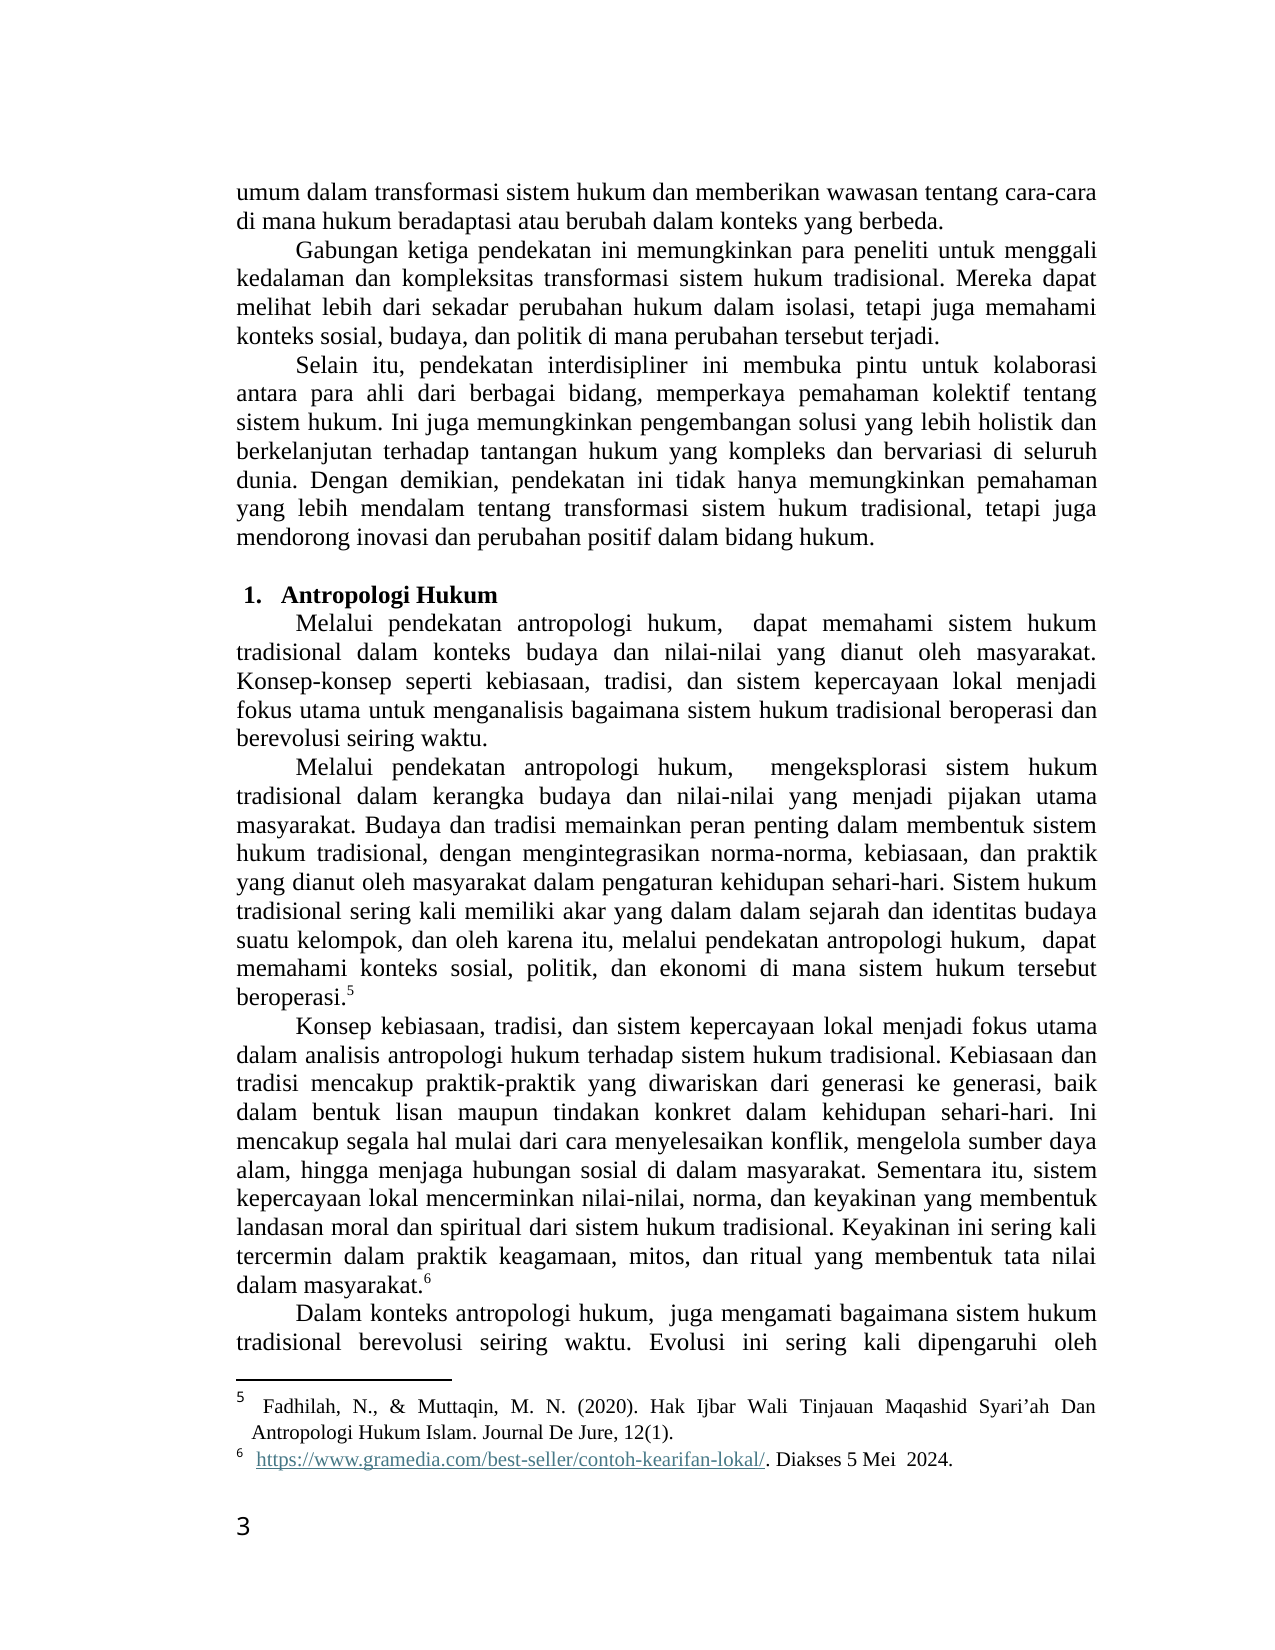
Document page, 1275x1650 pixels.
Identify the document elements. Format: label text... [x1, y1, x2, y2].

text Melalui pendekatan antropologi hukum, mengeksplorasi sistem hukum tradisional dalam kerangka budaya dan nilai-nilai yang menjadi pijakan utama masyarakat. Budaya dan tradisi memainkan peran penting dalam membentuk sistem hukum tradisional, dengan mengintegrasikan norma-norma, kebiasaan, dan praktik yang dianut oleh masyarakat dalam pengaturan kehidupan sehari-hari. Sistem hukum tradisional sering kali memiliki akar yang dalam dalam sejarah dan identitas budaya suatu kelompok, dan oleh karena itu, melalui pendekatan antropologi hukum, dapat memahami konteks sosial, politik, dan ekonomi di mana sistem hukum tersebut beroperasi. [236, 752, 1098, 1011]
text Melalui pendekatan antropologi hukum, dapat memahami sistem hukum tradisional dalam konteks budaya dan nilai-nilai yang dianut oleh masyarakat. Konsep-konsep seperti kebiasaan, tradisi, dan sistem kepercayaan lokal menjadi fokus utama untuk menganalisis bagaimana sistem hukum tradisional beroperasi dan berevolusi seiring waktu. [236, 608, 1098, 752]
text Konsep kebiasaan, tradisi, dan sistem kepercayaan lokal menjadi fokus utama dalam analisis antropologi hukum terhadap sistem hukum tradisional. Kebiasaan dan tradisi mencakup praktik-praktik yang diwariskan dari generasi ke generasi, baik dalam bentuk lisan maupun tindakan konkret dalam kehidupan sehari-hari. Ini mencakup segala hal mulai dari cara menyelesaikan konflik, mengelola sumber daya alam, hingga menjaga hubungan sosial di dalam masyarakat. Sementara itu, sistem kepercayaan lokal mencerminkan nilai-nilai, norma, dan keyakinan yang membentuk landasan moral dan spiritual dari sistem hukum tradisional. Keyakinan ini sering kali tercermin dalam praktik keagamaan, mitos, dan ritual yang membentuk tata nilai dalam masyarakat. [236, 1011, 1098, 1298]
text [236, 177, 1098, 235]
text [236, 1298, 1098, 1356]
text Selain itu, pendekatan interdisipliner ini membuka pintu untuk kolaborasi antara para ahli dari berbagai bidang, memperkaya pemahaman kolektif tentang sistem hukum. Ini juga memungkinkan pengembangan solusi yang lebih holistik dan berkelanjutan terhadap tantangan hukum yang kompleks dan bervariasi di seluruh dunia. Dengan demikian, pendekatan ini tidak hanya memungkinkan pemahaman yang lebih mendalam tentang transformasi sistem hukum tradisional, tetapi juga mendorong inovasi dan perubahan positif dalam bidang hukum. [236, 350, 1098, 551]
text Gabungan ketiga pendekatan ini memungkinkan para peneliti untuk menggali kedalaman dan kompleksitas transformasi sistem hukum tradisional. Mereka dapat melihat lebih dari sekadar perubahan hukum dalam isolasi, tetapi juga memahami konteks sosial, budaya, dan politik di mana perubahan tersebut terjadi. [236, 235, 1098, 350]
list Antropologi Hukum [243, 580, 1098, 608]
